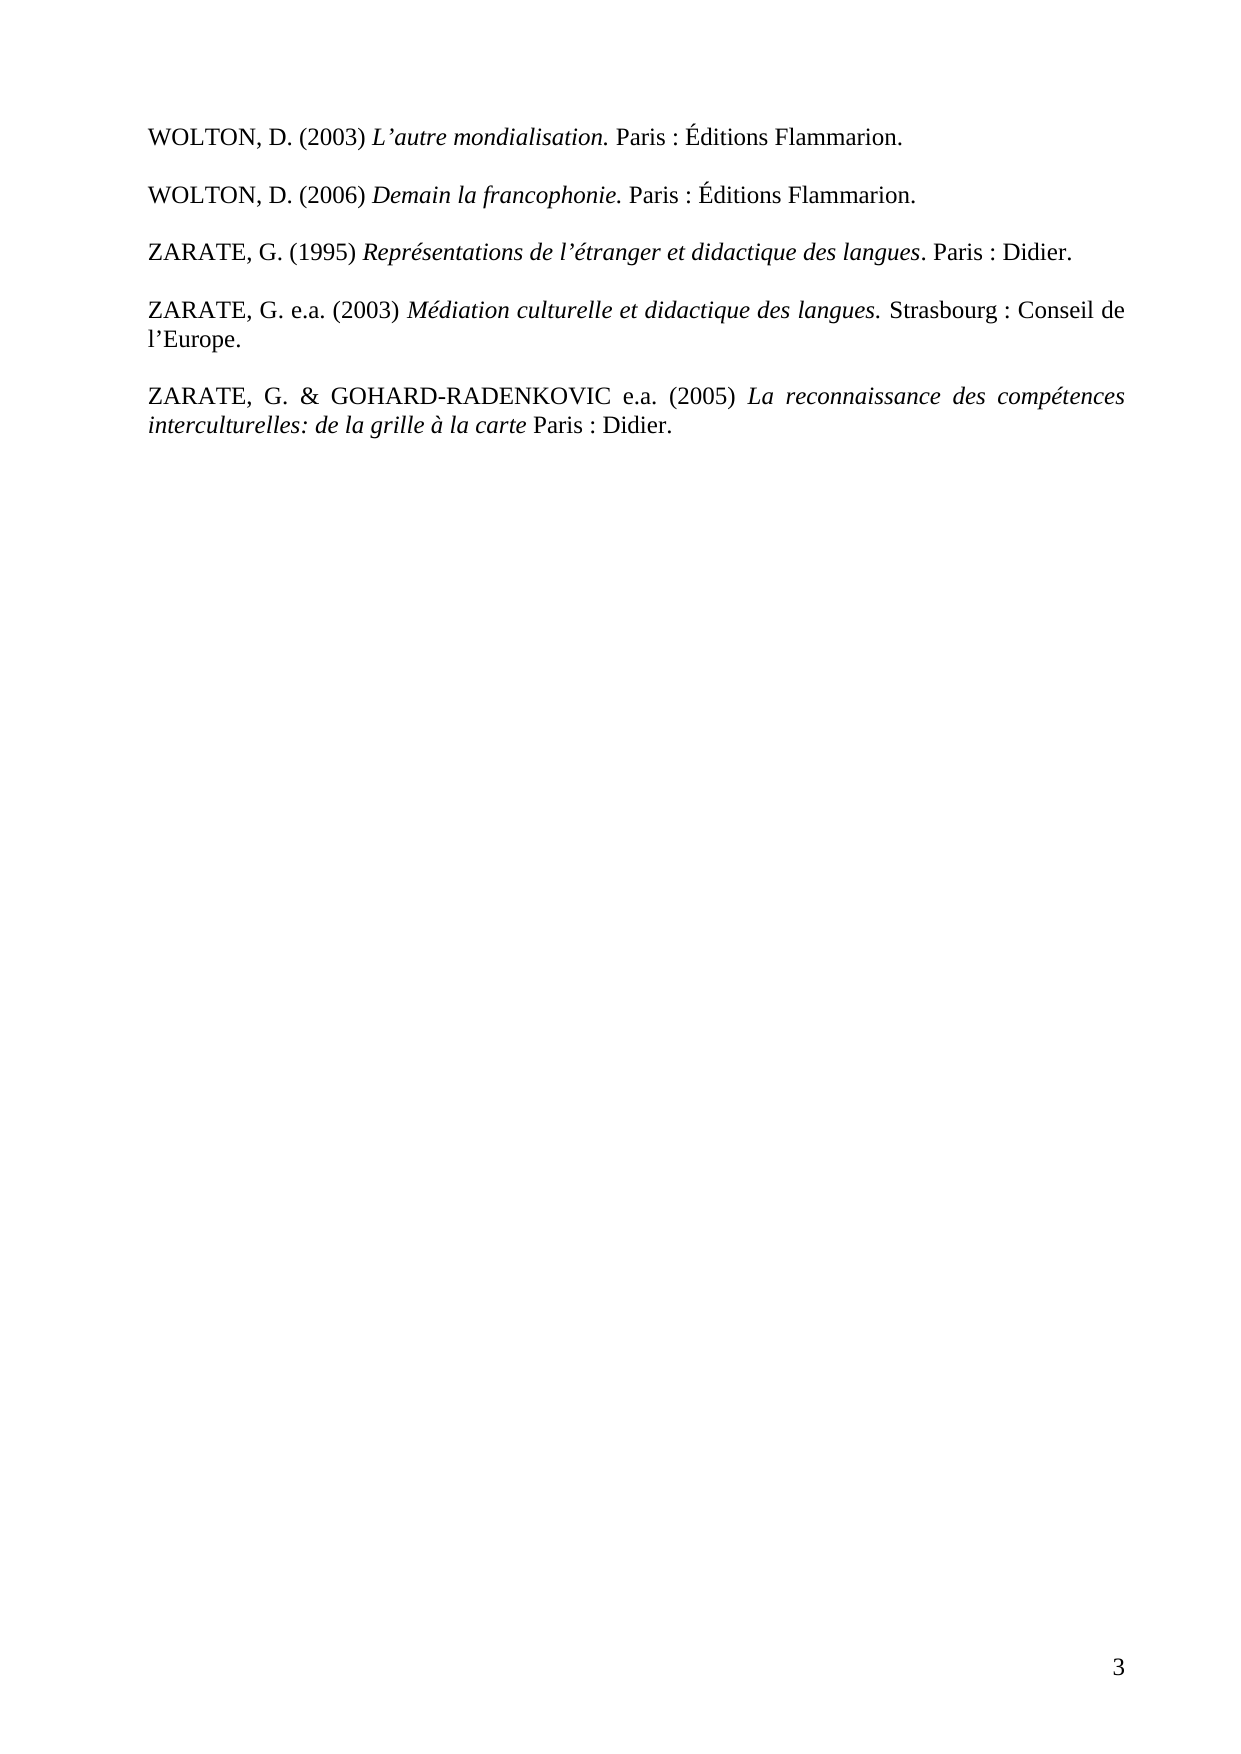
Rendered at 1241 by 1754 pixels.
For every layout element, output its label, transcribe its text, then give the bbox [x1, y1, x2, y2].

text ZARATE, G. e.a. (2003) Médiation culturelle et didactique des langues. Strasbourg : Conseil de l’Europe. [148, 295, 1125, 352]
text ZARATE, G. (1995) Représentations de l’étranger et didactique des langues. : Didier. [148, 237, 1125, 266]
text WOLTON, D. (2003) L’autre mondialisation. Paris : Éditions Flammarion. [148, 122, 1125, 151]
text WOLTON, D. (2006) Demain la francophonie. Paris : Éditions Flammarion. [148, 180, 1125, 209]
text ZARATE, G. & GOHARD-RADENKOVIC e.a. (2005) La reconnaissance des compétences interculturelles: de la grille à la carte Paris : Didier. [148, 381, 1125, 439]
